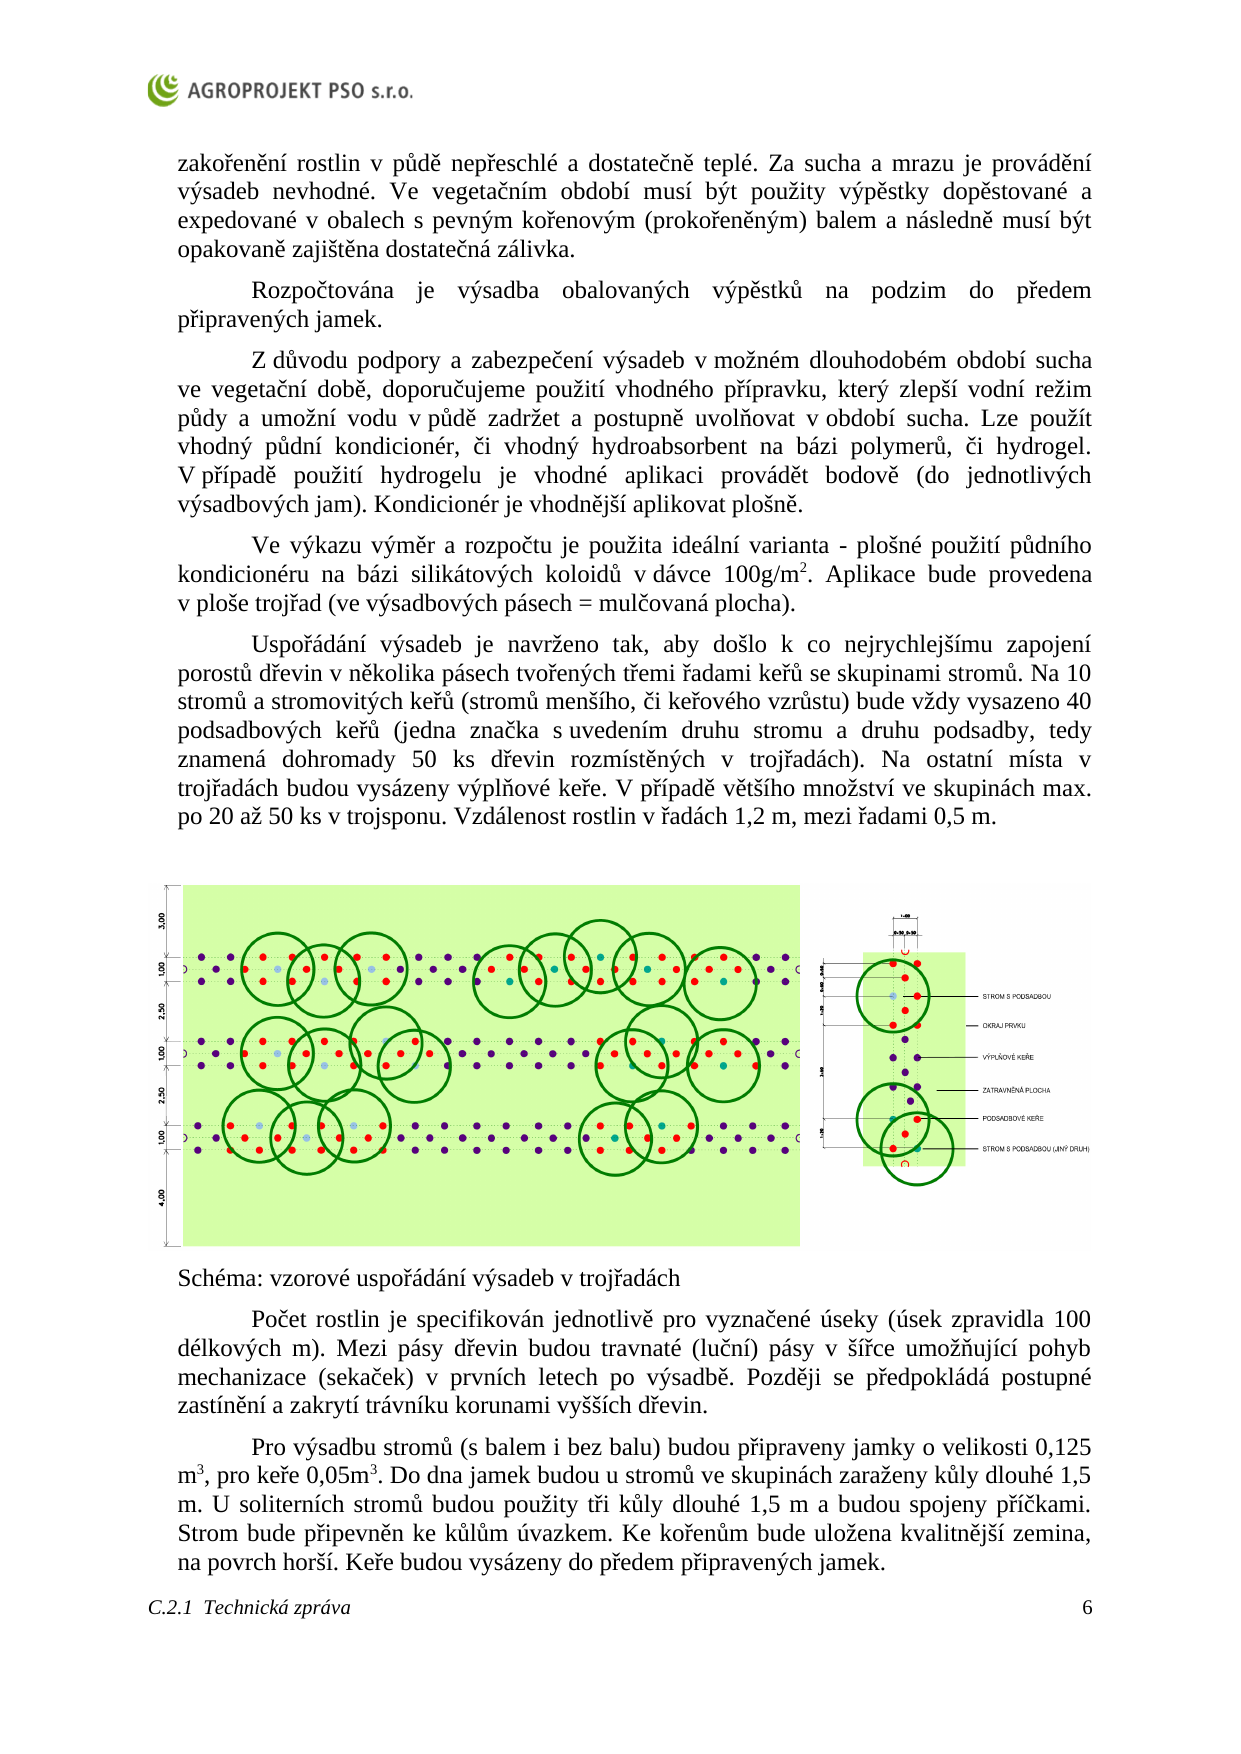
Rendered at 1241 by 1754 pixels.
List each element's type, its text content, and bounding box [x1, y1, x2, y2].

text Uspořádání výsadeb je navrženo tak, aby došlo k co nejrychlejšímu zapojení porostů dřevin v několika pásech tvořených třemi řadami keřů se skupinami stromů. Na 10 stromů a stromovitých keřů (stromů menšího, či keřového vzrůstu) bude vždy vysazeno 40 podsadbových keřů (jedna značka s uvedením druhu stromu a druhu podsadby, tedy znamená dohromady 50 ks dřevin rozmístěných v trojřadách). Na ostatní místa v trojřadách budou vysázeny výplňové keře. V případě většího množství ve skupinách max. po 20 až 50 ks v trojsponu. Vzdálenost rostlin v řadách , mezi řadami . [177, 629, 1092, 830]
picture [147, 73, 413, 107]
text Z důvodu podpory a zabezpečení výsadeb v možném dlouhodobém období sucha ve vegetační době, doporučujeme použití vhodného přípravku, který zlepší vodní režim půdy a umožní vodu v půdě zadržet a postupně uvolňovat v období sucha. Lze použít vhodný půdní kondicionér, či vhodný hydroabsorbent na bázi polymerů, či hydrogel. V případě použití hydrogelu je vhodné aplikaci provádět bodově (do jednotlivých výsadbových jam). Kondicionér je vhodnější aplikovat plošně. [177, 345, 1092, 518]
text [177, 148, 1092, 263]
text Pro výsadbu stromů (s balem i bez balu) budou připraveny jamky o velikosti , pro keře 0,05m3. Do dna jamek budou u stromů ve skupinách zaraženy kůly dlouhé 1,5 m. U soliterních stromů budou použity tři kůly dlouhé 1,5 m a budou spojeny příčkami. Strom bude připevněn ke kůlům úvazkem. Ke kořenům bude uložena kvalitnější zemina, na povrch horší. Keře budou vysázeny do předem připravených jamek. [177, 1432, 1092, 1576]
text Rozpočtována je výsadba obalovaných výpěstků na podzim do předem připravených jamek. [177, 275, 1092, 333]
text Ve výkazu výměr a rozpočtu je použita ideální varianta - plošné použití půdního kondicionéru na bázi silikátových koloidů v dávce 100g/m2. Aplikace bude provedena v ploše trojřad (ve výsadbových pásech = mulčovaná plocha). [177, 530, 1092, 616]
text Schéma: vzorové uspořádání výsadeb v trojřadách [148, 1263, 1092, 1292]
text Počet rostlin je specifikován jednotlivě pro vyznačené úseky (úsek zpravidla 100 délkových m). Mezi pásy dřevin budou travnaté (luční) pásy v šířce umožňující pohyb mechanizace (sekaček) v prvních letech po výsadbě. Později se předpokládá postupné zastínění a zakrytí trávníku korunami vyšších dřevin. [177, 1304, 1092, 1419]
